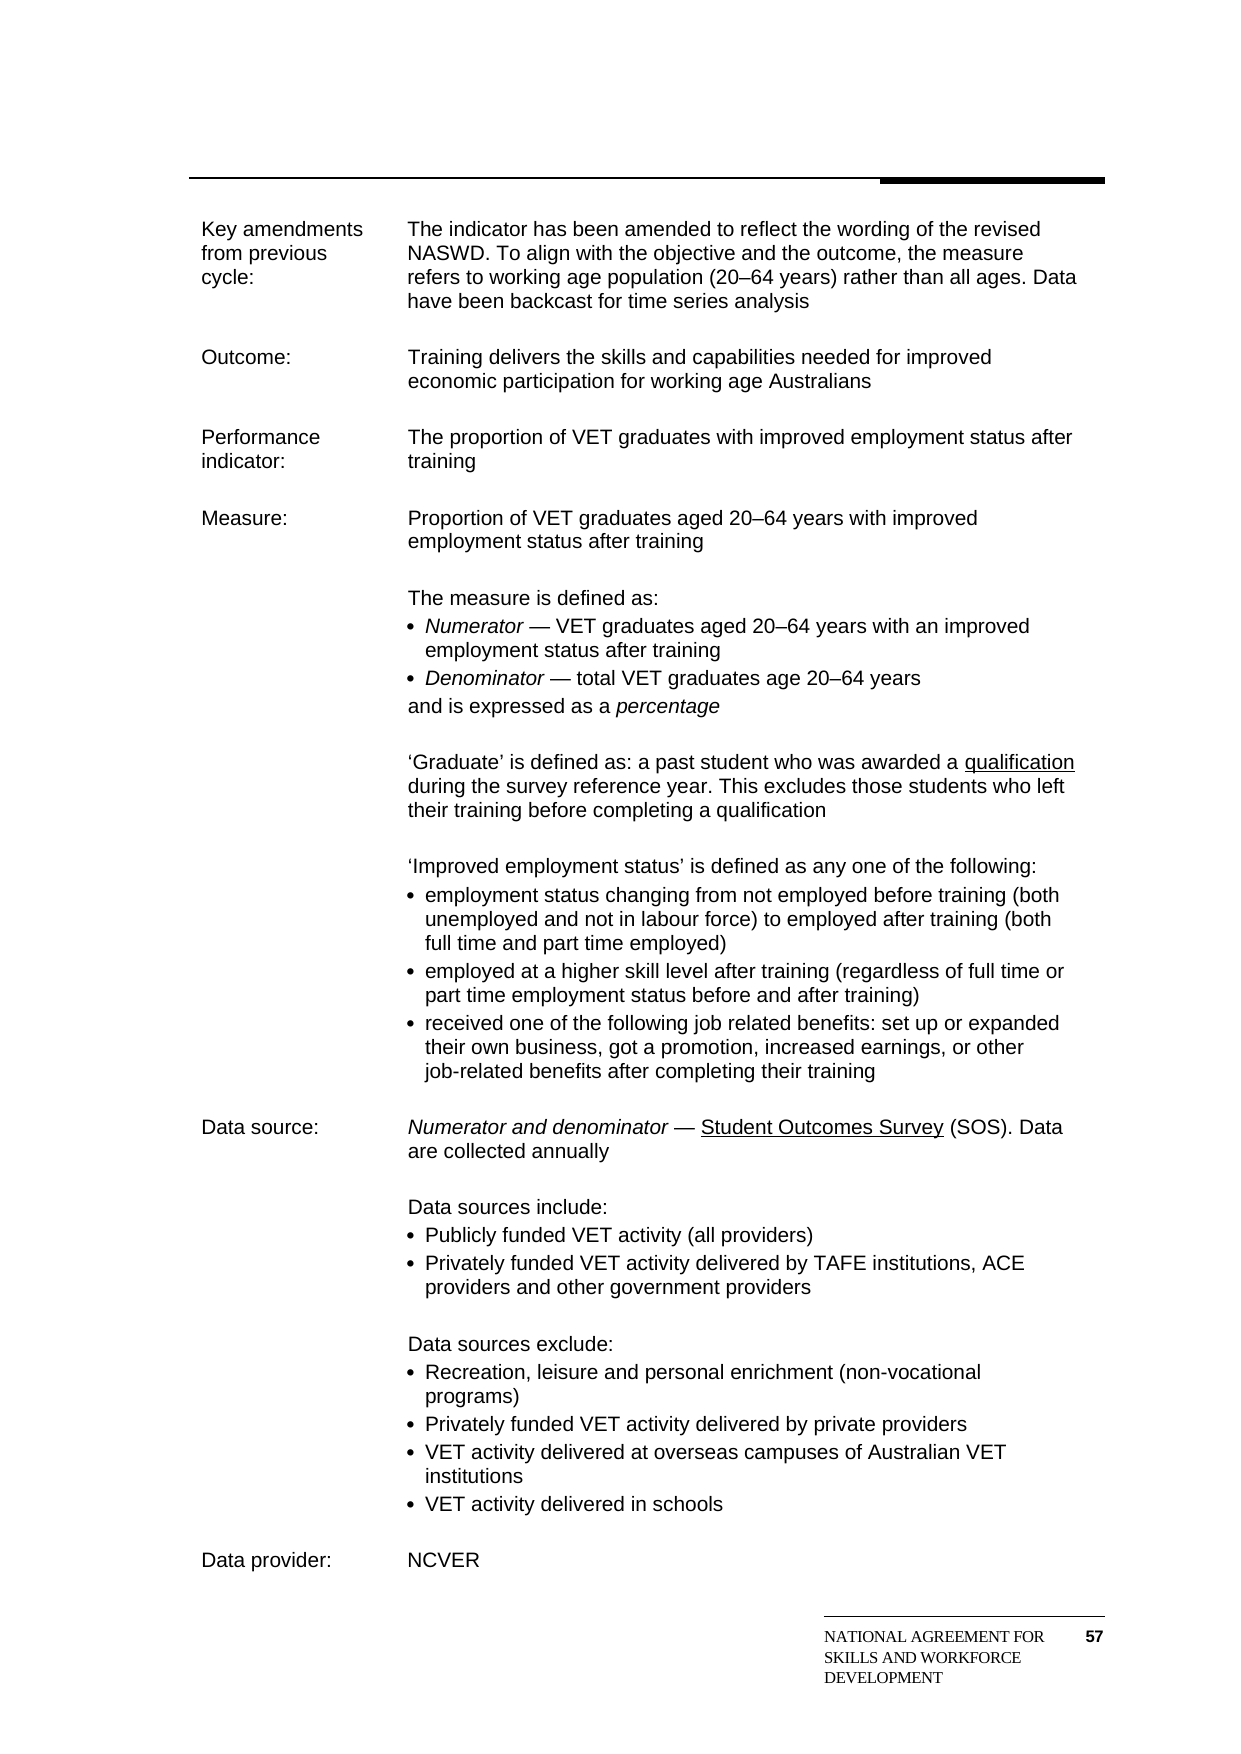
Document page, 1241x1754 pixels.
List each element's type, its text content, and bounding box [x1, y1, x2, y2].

table_cell Data source: [189, 1115, 396, 1548]
table_cell Data provider: [189, 1548, 396, 1604]
table_cell Numerator and denominator — Student Outcomes Survey (SOS). Data are collected annually Data sources include: Publicly funded VET activity (all providers) Privately funded VET activity delivered by TAFE institutions, ACE providers and other government providers Data sources exclude: Recreation, leisure and personal enrichment (non-vocational programs) Privately funded VET activity delivered by private providers VET activity delivered at overseas campuses of Australian VET institutions VET activity delivered in schools [396, 1115, 1104, 1548]
table_cell Proportion of VET graduates aged 20–64 years with improved employment status after training The measure is defined as: Numerator — VET graduates aged 20–64 years with an improved employment status after training Denominator — total VET graduates age 20–64 years and is expressed as a percentage ‘Graduate’ is defined as: a past student who was awarded a qualification during the survey reference year. This excludes those students who left their training before completing a qualification ‘Improved employment status’ is defined as any one of the following: employment status changing from not employed before training (both unemployed and not in labour force) to employed after training (both full time and part time employed) employed at a higher skill level after training (regardless of full time or part time employment status before and after training) received one of the following job related benefits: set up or expanded their own business, got a promotion, increased earnings, or other job-related benefits after completing their training [396, 505, 1104, 1115]
table_header Key amendments from previous cycle: [189, 217, 396, 345]
table_cell Training delivers the skills and capabilities needed for improved economic participation for working age Australians [396, 345, 1104, 425]
table_cell Outcome: [189, 345, 396, 425]
table_cell The proportion of VET graduates with improved employment status after training [396, 425, 1104, 505]
table_cell Performance indicator: [189, 425, 396, 505]
table_cell Measure: [189, 505, 396, 1115]
table_cell NCVER [396, 1548, 1104, 1604]
table_header The indicator has been amended to reflect the wording of the revised NASWD. To align with the objective and the outcome, the measure refers to working age population (20–64 years) rather than all ages. Data have been backcast for time series analysis [396, 217, 1104, 345]
